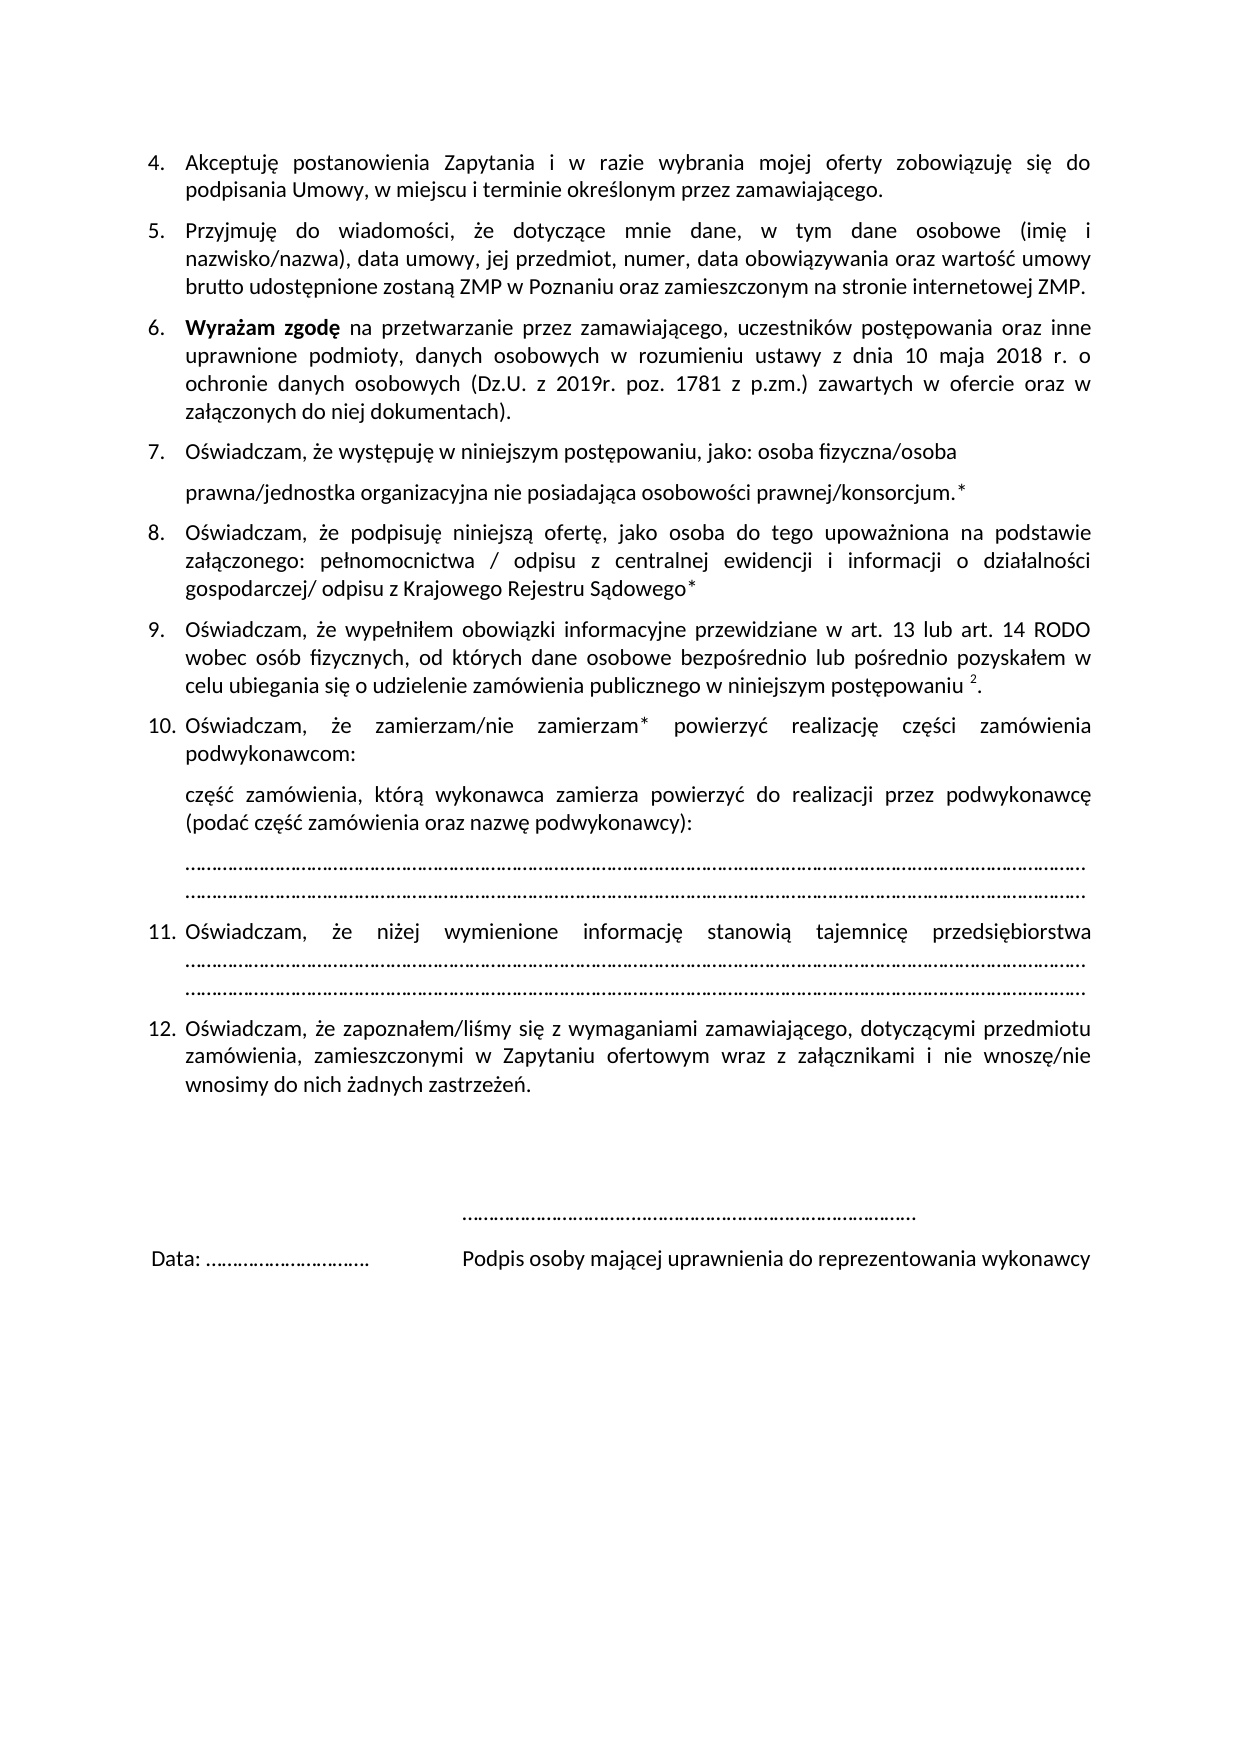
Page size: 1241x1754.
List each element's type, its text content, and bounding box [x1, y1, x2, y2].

table_cell Podpis osoby mającej uprawnienia do reprezentowania wykonawcy [455, 1232, 1111, 1279]
list Oświadczam, że podpisuję niniejszą ofertę, jako osoba do tego upoważniona na podstawie załączonego: pełnomocnictwa / odpisu z centralnej ewidencji i informacji o działalności gospodarczej/ odpisu z Krajowego Rejestru Sądowego* [148, 518, 1093, 602]
text część zamówienia, którą wykonawca zamierza powierzyć do realizacji przez podwykonawcę (podać część zamówienia oraz nazwę podwykonawcy): [185, 780, 1093, 836]
list Przyjmuję do wiadomości, że dotyczące mnie dane, w tym dane osobowe (imię i nazwisko/nazwa), data umowy, jej przedmiot, numer, data obowiązywania oraz wartość umowy brutto udostępnione zostaną ZMP w Poznaniu oraz zamieszczonym na stronie internetowej ZMP. [148, 216, 1093, 300]
table_header ……………………………..…………………………………………… [455, 1104, 1111, 1232]
list Oświadczam, że wypełniłem obowiązki informacyjne przewidziane w art. 13 lub art. 14 RODO wobec osób fizycznych, od których dane osobowe bezpośrednio lub pośrednio pozyskałem w celu ubiegania się o udzielenie zamówienia publicznego w niniejszym postępowaniu 2. [148, 615, 1093, 699]
list Oświadczam, że występuję w niniejszym postępowaniu, jako: osoba fizyczna/osoba [148, 437, 1093, 465]
list Wyrażam zgodę na przetwarzanie przez zamawiającego, uczestników postępowania oraz inne uprawnione podmioty, danych osobowych w rozumieniu ustawy z dnia 10 maja 2018 r. o ochronie danych osobowych (Dz.U. z 2019r. poz. 1781 z p.zm.) zawartych w ofercie oraz w załączonych do niej dokumentach). [148, 313, 1093, 425]
table_header Data: …………………………. [144, 1104, 455, 1279]
text ……………………………………………………………………………………………………………………………………………………………………………………………………………………………………………………………………………………………………………… [185, 848, 1093, 904]
list Oświadczam, że niżej wymienione informację stanowią tajemnicę przedsiębiorstwa ……………………………………………………………………………………………………………………………………………………………………………………………………………………………………………………………………………………………………………… [148, 917, 1093, 1001]
list Oświadczam, że zamierzam/nie zamierzam* powierzyć realizację części zamówienia podwykonawcom: [148, 711, 1093, 767]
text prawna/jednostka organizacyjna nie posiadająca osobowości prawnej/konsorcjum.* [185, 478, 1093, 506]
list Akceptuję postanowienia Zapytania i w razie wybrania mojej oferty zobowiązuję się do podpisania Umowy, w miejscu i terminie określonym przez zamawiającego. [148, 148, 1093, 204]
list Oświadczam, że zapoznałem/liśmy się z wymaganiami zamawiającego, dotyczącymi przedmiotu zamówienia, zamieszczonymi w Zapytaniu ofertowym wraz z załącznikami i nie wnoszę/nie wnosimy do nich żadnych zastrzeżeń. [148, 1014, 1093, 1098]
